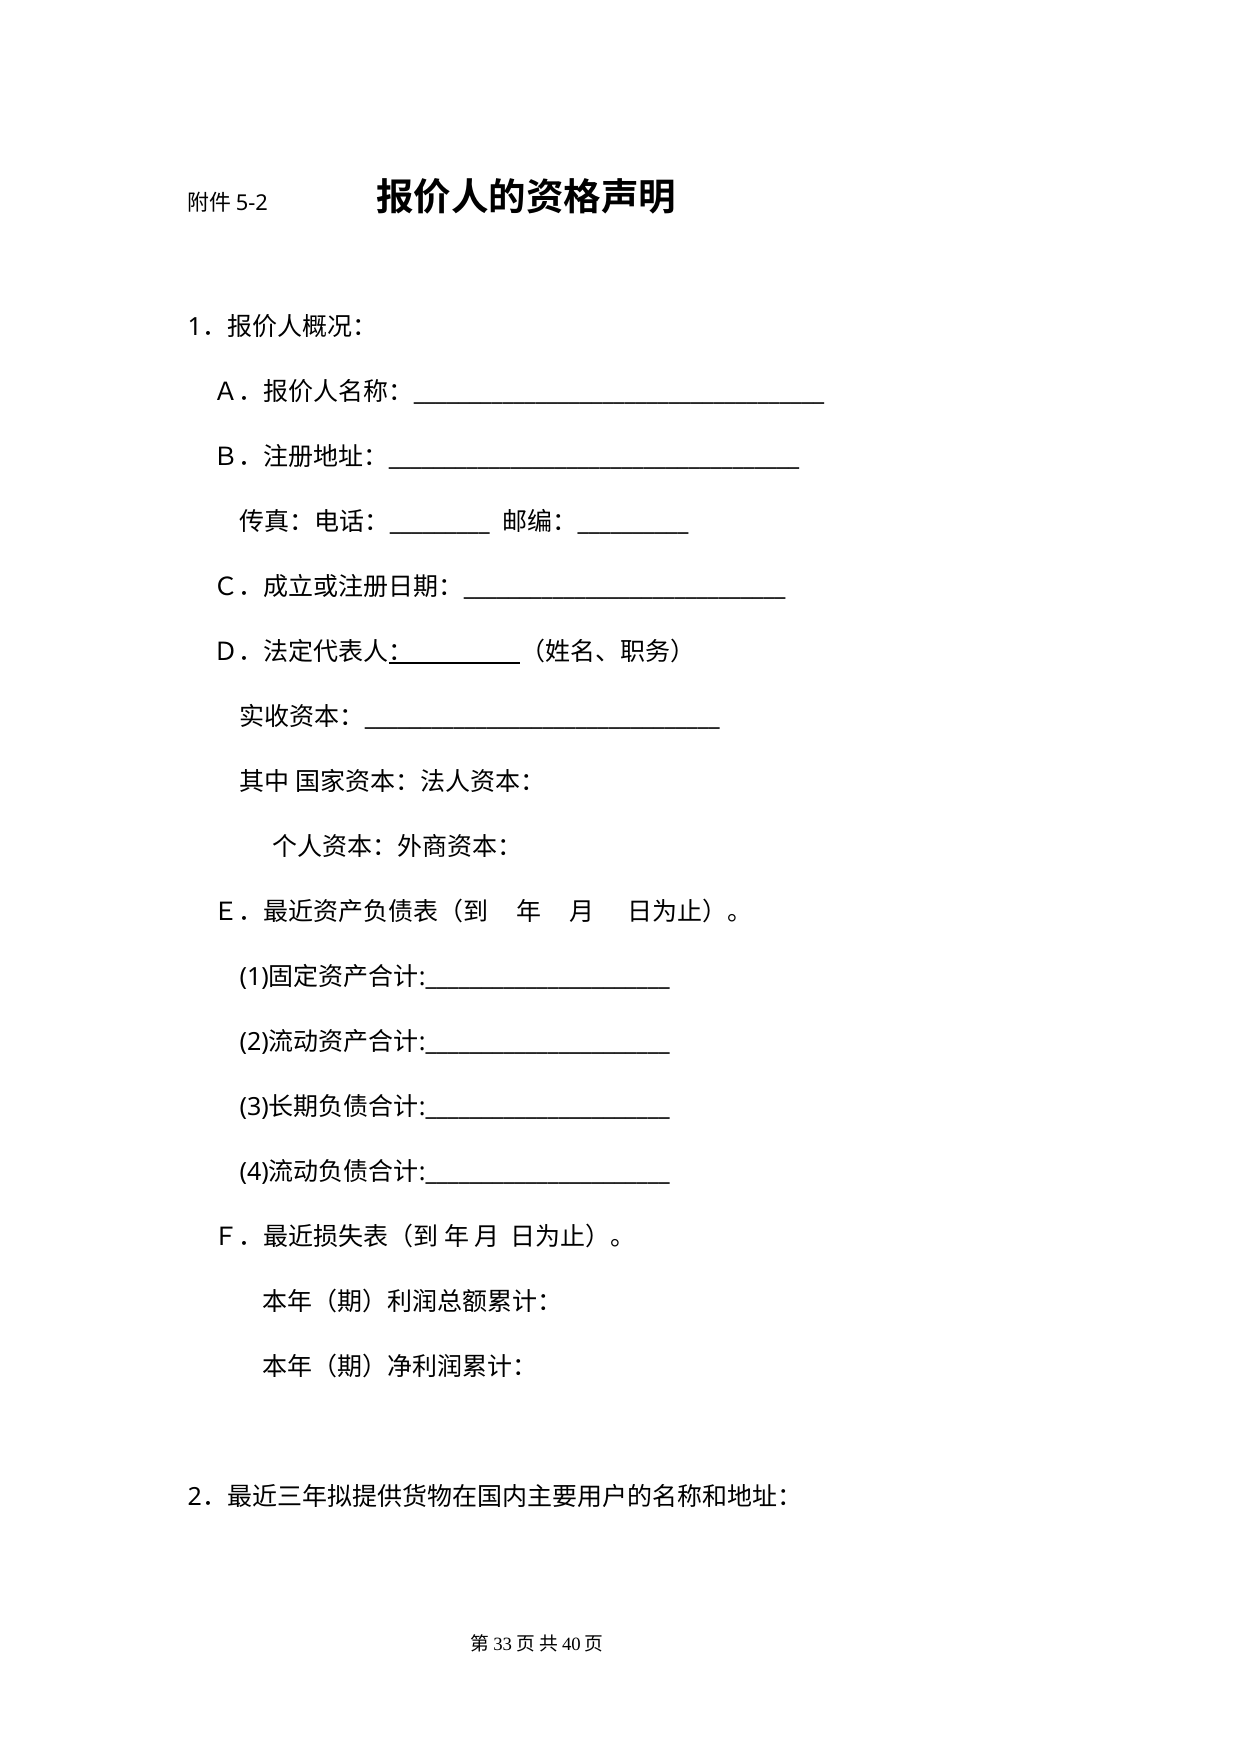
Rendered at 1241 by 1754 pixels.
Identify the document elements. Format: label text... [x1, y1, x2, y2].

text 个人资本：外商资本： [187, 812, 1053, 877]
text Ｄ．法定代表人： （姓名、职务） [187, 617, 1053, 682]
text 传真：电话：_________ 邮编：__________ [187, 487, 1053, 552]
text 实收资本：________________________________ [187, 682, 1053, 747]
text (1)固定资产合计:______________________ [187, 942, 1053, 1007]
text 1．报价人概况： [187, 292, 1053, 357]
text 2．最近三年拟提供货物在国内主要用户的名称和地址： [187, 1462, 1053, 1527]
text Ａ．报价人名称：_____________________________________ [187, 357, 1053, 422]
text Ｃ．成立或注册日期：_____________________________ [187, 552, 1053, 617]
text 其中 国家资本：法人资本： [187, 747, 1053, 812]
text 本年（期）利润总额累计： [187, 1267, 1053, 1332]
text (4)流动负债合计:______________________ [187, 1137, 1053, 1202]
text Ｅ．最近资产负债表（到 年 月 日为止）。 [187, 877, 1053, 942]
text 附件5-2 报价人的资格声明 [187, 162, 1053, 227]
text Ｂ．注册地址：_____________________________________ [187, 422, 1053, 487]
text (3)长期负债合计:______________________ [187, 1072, 1053, 1137]
text 本年（期）净利润累计： [187, 1332, 1053, 1397]
text (2)流动资产合计:______________________ [187, 1007, 1053, 1072]
text Ｆ．最近损失表（到 年 月 日为止）。 [187, 1202, 1053, 1267]
